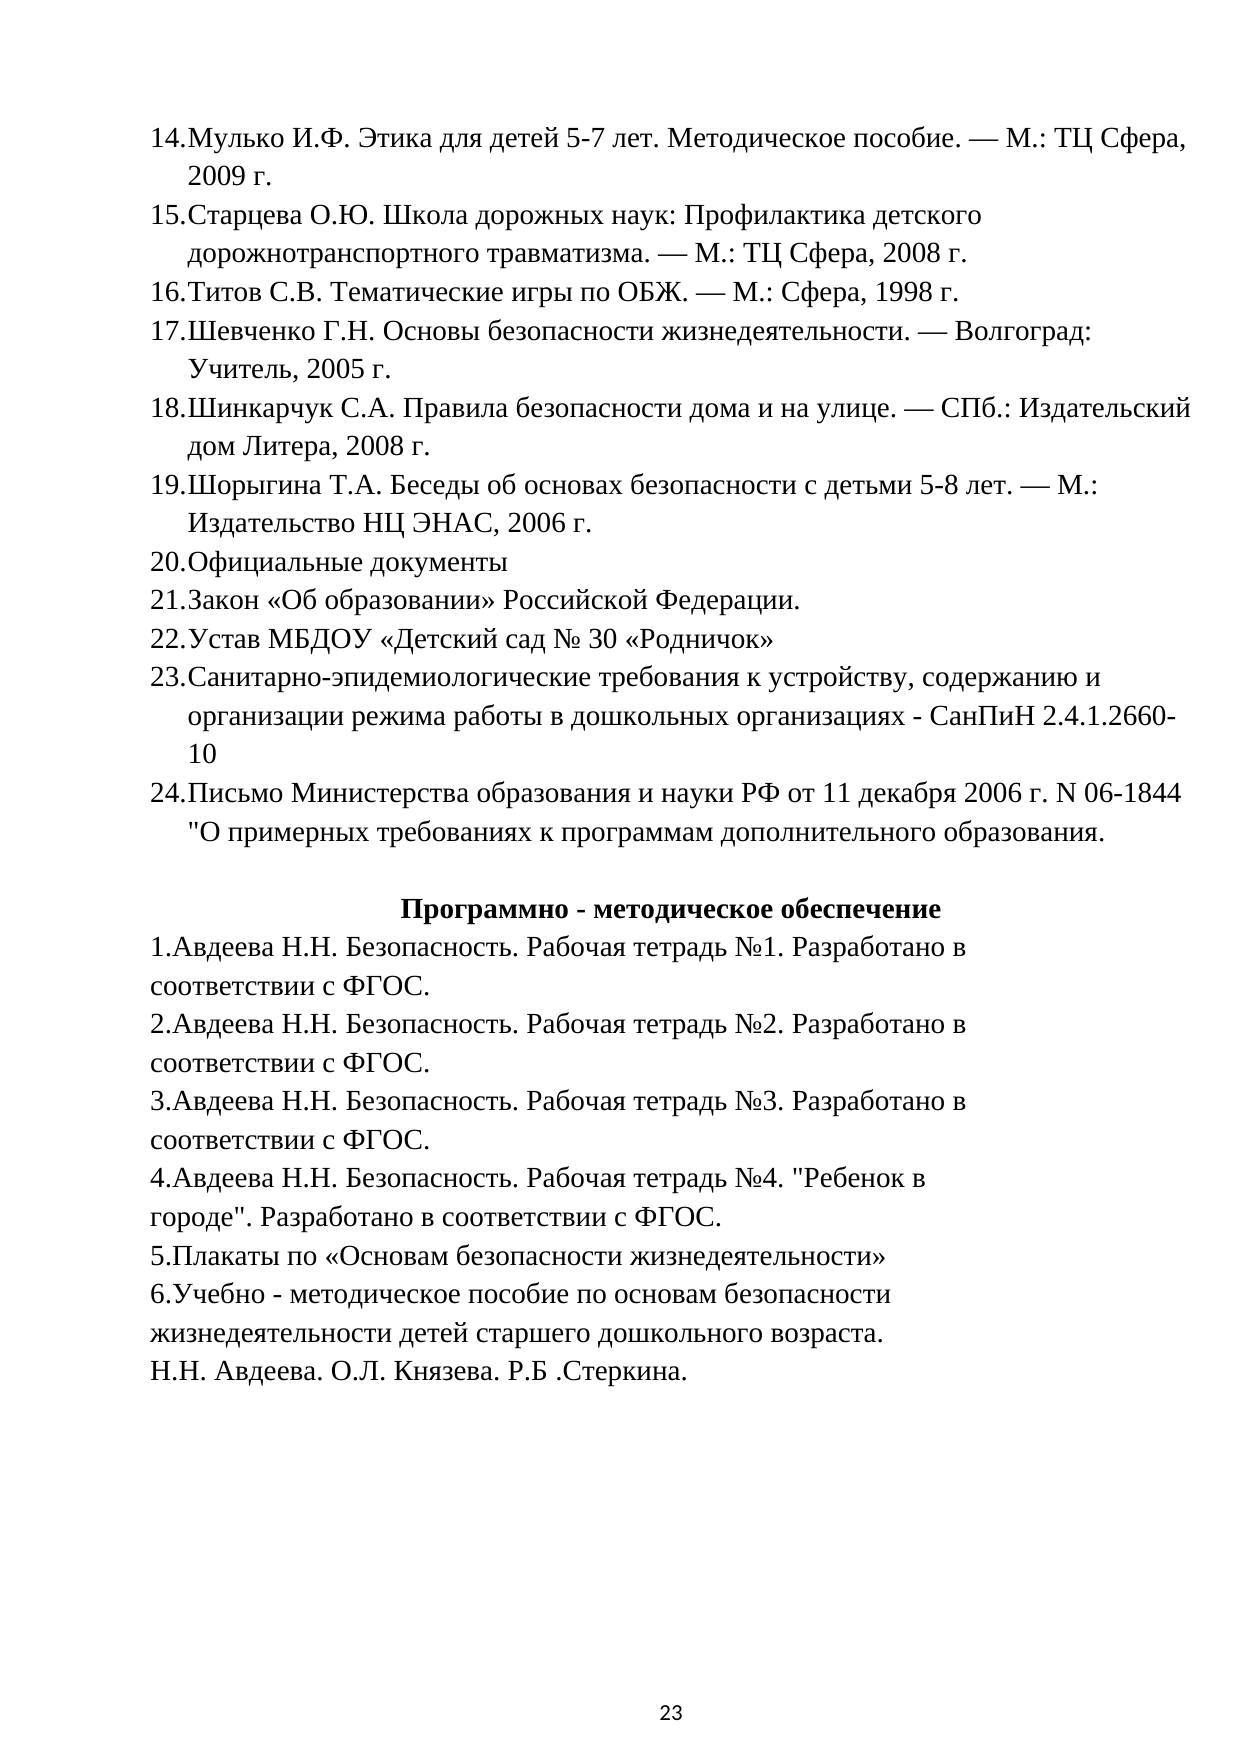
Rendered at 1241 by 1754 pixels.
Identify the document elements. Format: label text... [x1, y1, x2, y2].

text 6.Учебно - методическое пособие по основам безопасности [150, 1276, 1191, 1310]
text соответствии с ФГОС. [150, 1122, 1191, 1156]
text Н.Н. Авдеева. О.Л. Князева. Р.Б .Стеркина. [150, 1353, 1191, 1387]
text 5.Плакаты по «Основам безопасности жизнедеятельности» [150, 1238, 1191, 1271]
text 4.Авдеева Н.Н. Безопасность. Рабочая тетрадь №4. "Ребенок в [150, 1161, 1191, 1194]
text соответствии с ФГОС. [150, 968, 1191, 1001]
list Письмо Министерства образования и науки РФ от 11 декабря 2006 г. N 06-1844 "О примерных требованиях к программам дополнительного образования. [150, 775, 1191, 847]
list Закон «Об образовании» Российской Федерации. [150, 582, 1191, 616]
list Шевченко Г.Н. Основы безопасности жизнедеятельности. — Волгоград: Учитель, 2005 г. [150, 313, 1191, 385]
list Официальные документы [150, 544, 1191, 577]
text 2.Авдеева Н.Н. Безопасность. Рабочая тетрадь №2. Разработано в [150, 1006, 1191, 1040]
list Мулько И.Ф. Этика для детей 5-7 лет. Методическое пособие. — М.: ТЦ Сфера, 2009 г. [150, 120, 1191, 192]
list Санитарно-эпидемиологические требования к устройству, содержанию и организации режима работы в дошкольных организациях - СанПиН 2.4.1.2660-10 [150, 659, 1191, 770]
text жизнедеятельности детей старшего дошкольного возраста. [150, 1315, 1191, 1348]
list Шорыгина Т.А. Беседы об основах безопасности с детьми 5-8 лет. — М.: Издательство НЦ ЭНАС, 2006 г. [150, 467, 1191, 539]
list Старцева О.Ю. Школа дорожных наук: Профилактика детского дорожнотранспортного травматизма. — М.: ТЦ Сфера, 2008 г. [150, 197, 1191, 269]
text 3.Авдеева Н.Н. Безопасность. Рабочая тетрадь №3. Разработано в [150, 1083, 1191, 1117]
list Шинкарчук С.А. Правила безопасности дома и на улице. — СПб.: Издательский дом Литера, 2008 г. [150, 390, 1191, 462]
list Устав МБДОУ «Детский сад № 30 «Родничок» [150, 621, 1191, 654]
list Титов С.В. Тематические игры по ОБЖ. — М.: Сфера, 1998 г. [150, 274, 1191, 308]
text соответствии с ФГОС. [150, 1045, 1191, 1078]
text 1.Авдеева Н.Н. Безопасность. Рабочая тетрадь №1. Разработано в [150, 929, 1191, 963]
text городе". Разработано в соответствии с ФГОС. [150, 1199, 1191, 1233]
text Программно - методическое обеспечение [150, 891, 1191, 924]
